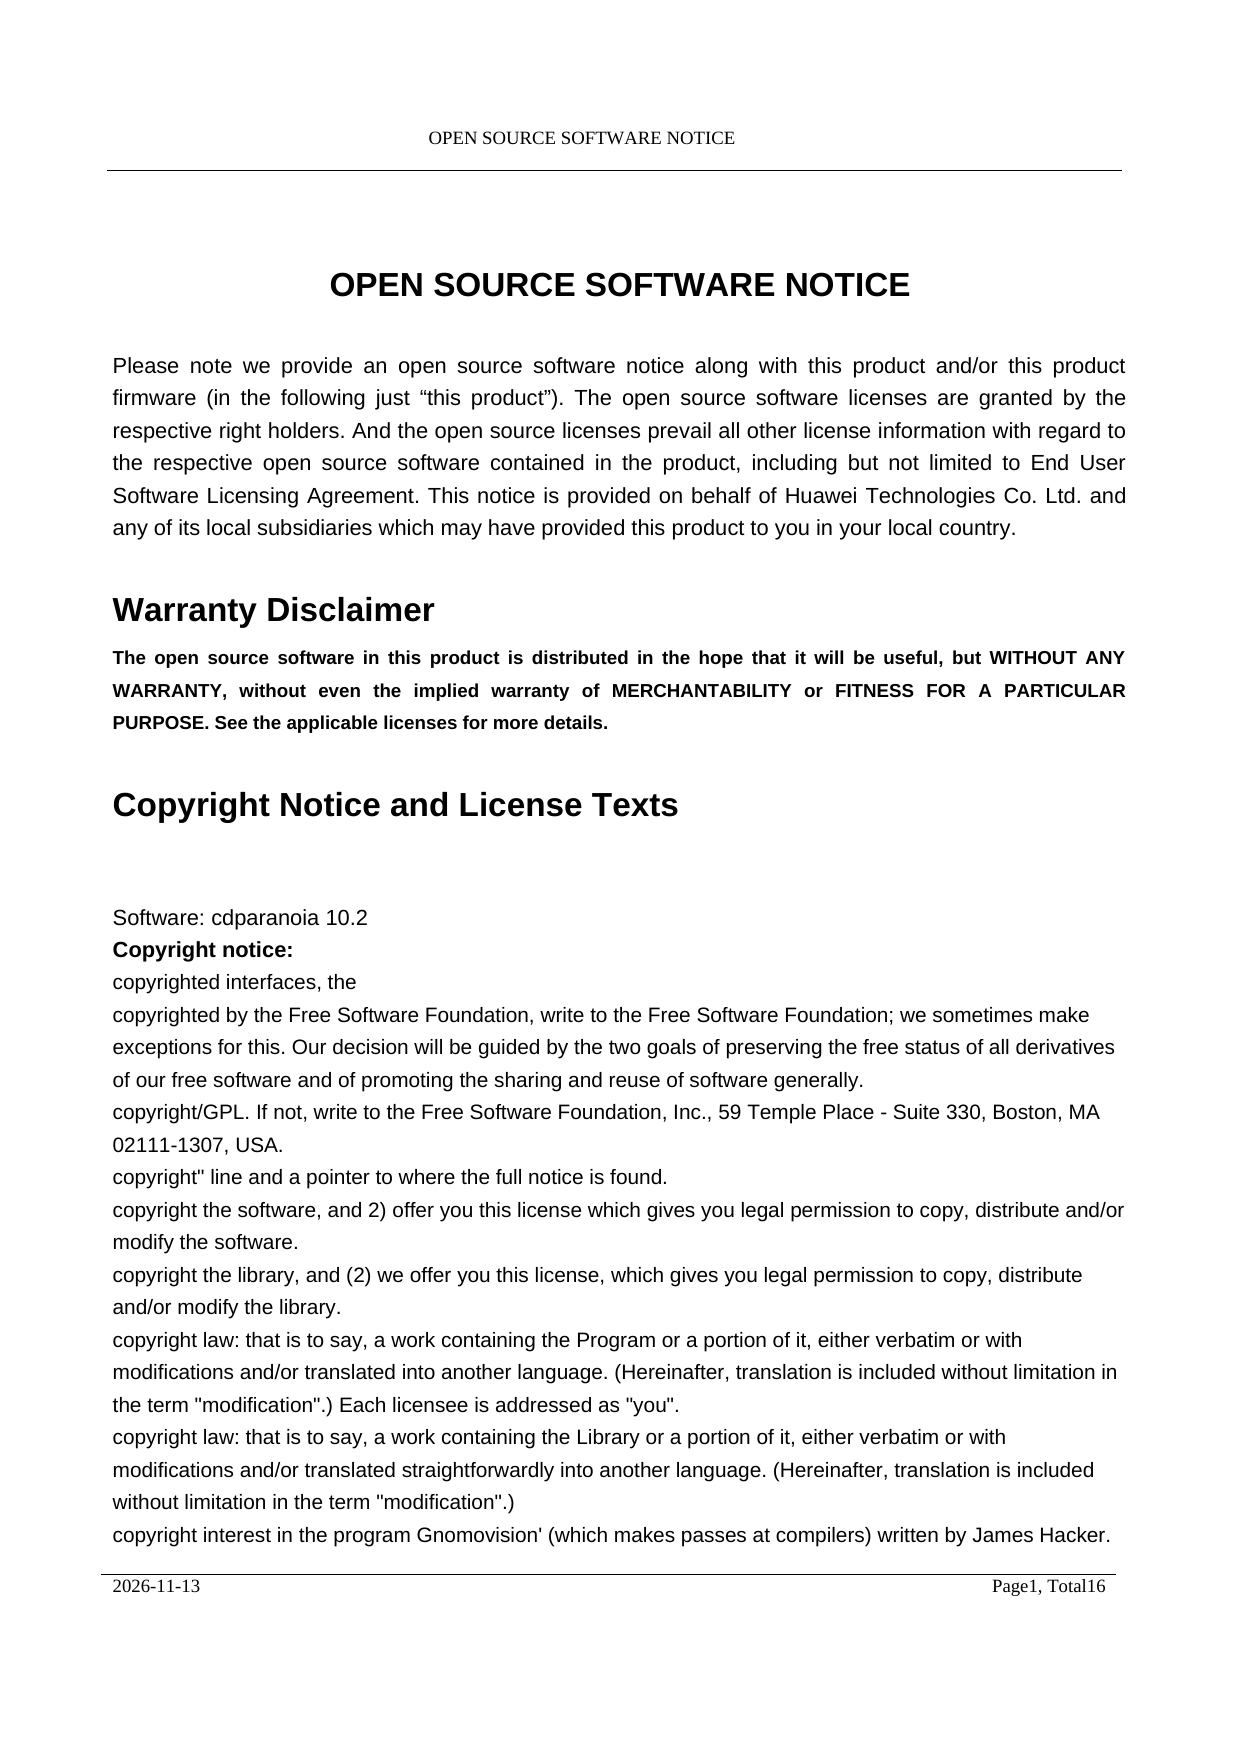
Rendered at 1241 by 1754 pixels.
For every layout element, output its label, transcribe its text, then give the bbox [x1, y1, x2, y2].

text Software: cdparanoia 10.2 [112, 901, 1128, 933]
text Warranty Disclaimer [112, 576, 1128, 641]
text copyright law: that is to say, a work containing the Program or a portion of it, either verbatim or with modifications and/or translated into another language. (Hereinafter, translation is included without limitation in the term "modification".) Each licensee is addressed as "you". [112, 1323, 1128, 1421]
text copyright the software, and 2) offer you this license which gives you legal permission to copy, distribute and/or modify the software. [112, 1193, 1128, 1258]
text The open source software in this product is distributed in the hope that it will be useful, but WITHOUT ANY WARRANTY, without even the implied warranty of MERCHANTABILITY or FITNESS FOR A PARTICULAR PURPOSE. See the applicable licenses for more details. [112, 641, 1128, 739]
text copyright the library, and (2) we offer you this license, which gives you legal permission to copy, distribute and/or modify the library. [112, 1258, 1128, 1323]
text copyrighted interfaces, the [112, 966, 1128, 998]
text Copyright Notice and License Texts [112, 771, 1128, 836]
text copyright interest in the program Gnomovision' (which makes passes at compilers) written by James Hacker. [112, 1518, 1128, 1551]
text copyright/GPL. If not, write to the Free Software Foundation, Inc., 59 Temple Place - Suite 330, Boston, MA 02111-1307, USA. [112, 1096, 1128, 1161]
text copyright" line and a pointer to where the full notice is found. [112, 1161, 1128, 1193]
text OPEN SOURCE SOFTWARE NOTICE [112, 251, 1128, 316]
text Please note we provide an open source software notice along with this product and/or this product firmware (in the following just “this product”). The open source software licenses are granted by the respective right holders. And the open source licenses prevail all other license information with regard to the respective open source software contained in the product, including but not limited to End User Software Licensing Agreement. This notice is provided on behalf of Huawei Technologies Co. Ltd. and any of its local subsidiaries which may have provided this product to you in your local country. [112, 349, 1128, 544]
text copyright law: that is to say, a work containing the Library or a portion of it, either verbatim or with modifications and/or translated straightforwardly into another language. (Hereinafter, translation is included without limitation in the term "modification".) [112, 1421, 1128, 1518]
text Copyright notice: [112, 933, 1128, 966]
text copyrighted by the Free Software Foundation, write to the Free Software Foundation; we sometimes make exceptions for this. Our decision will be guided by the two goals of preserving the free status of all derivatives of our free software and of promoting the sharing and reuse of software generally. [112, 998, 1128, 1096]
